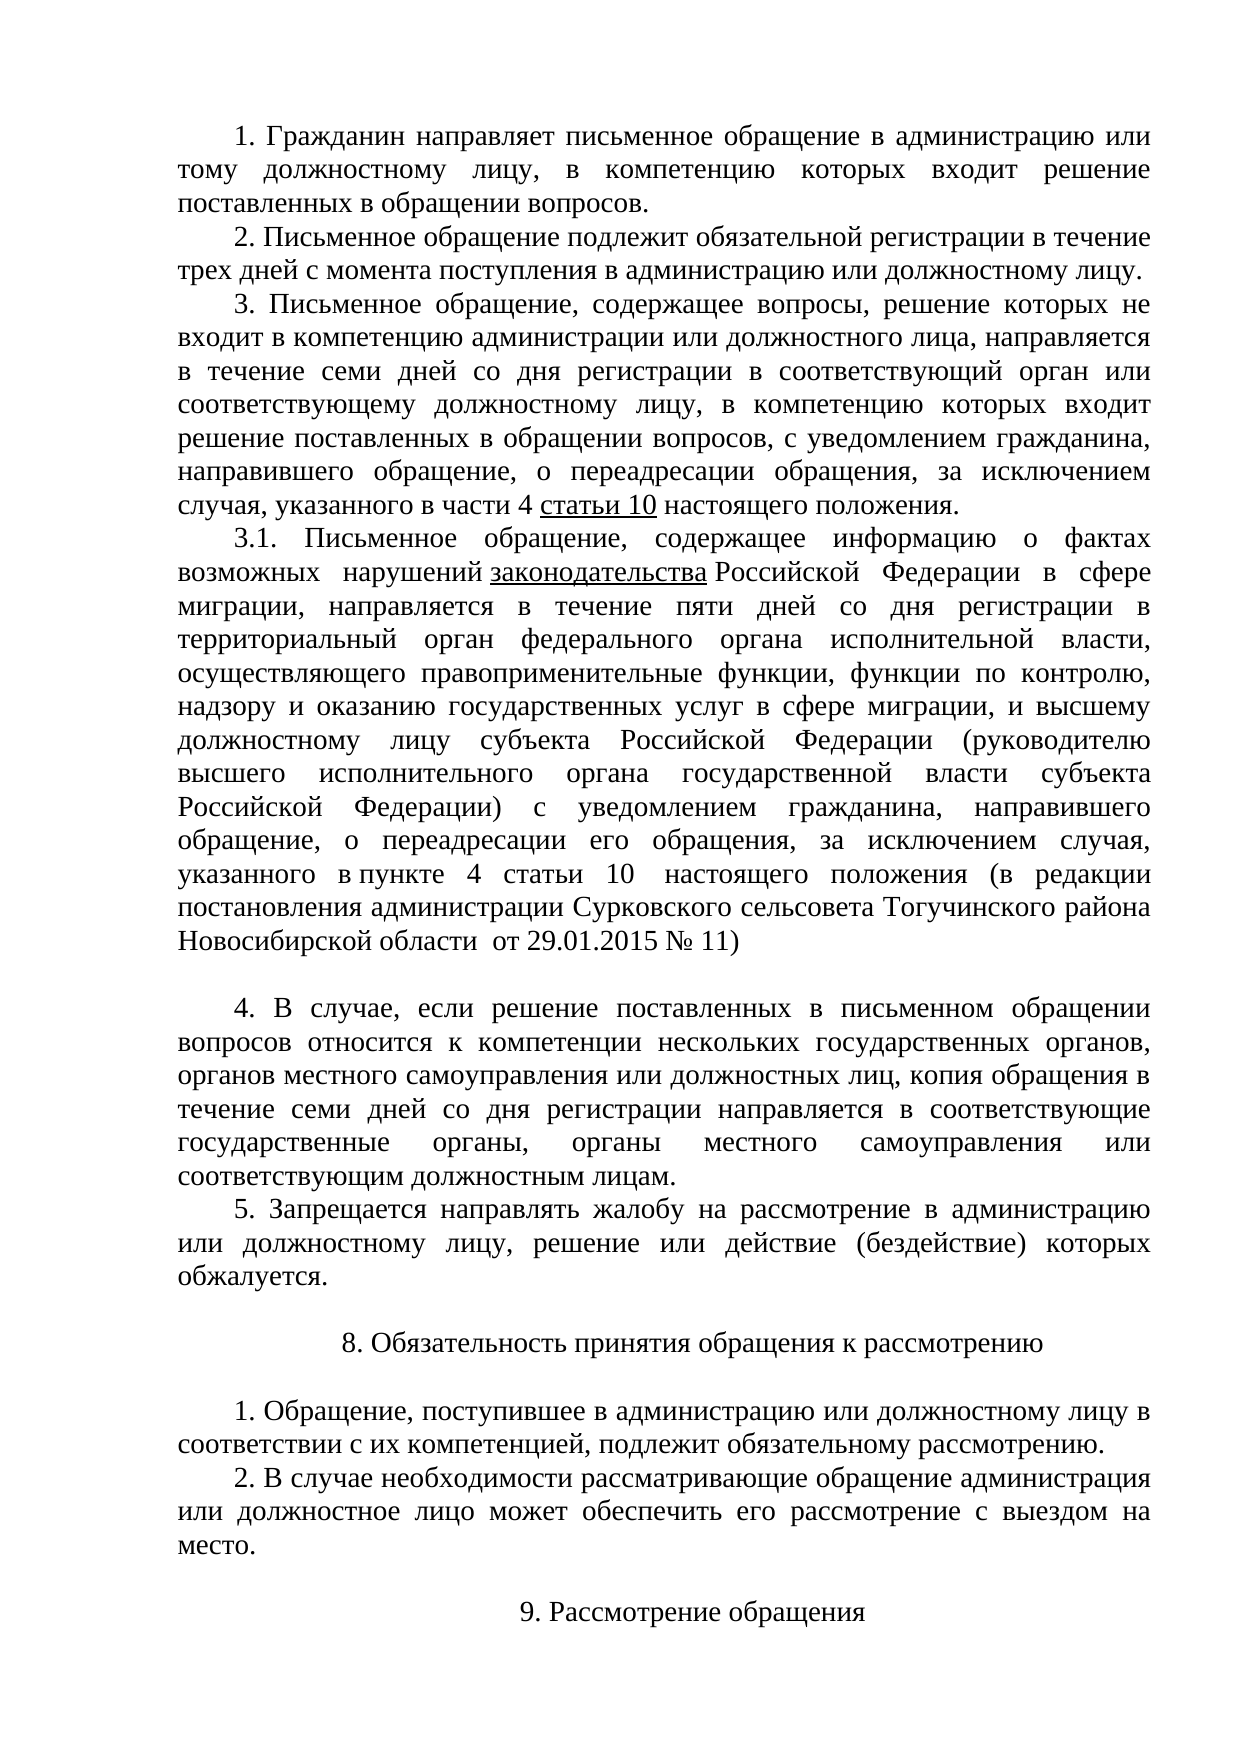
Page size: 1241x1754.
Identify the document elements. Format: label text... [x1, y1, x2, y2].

text 9. Рассмотрение обращения [177, 1594, 1152, 1627]
text 3. Письменное обращение, содержащее вопросы, решение которых не входит в компетенцию администрации или должностного лица, направляется в течение семи дней со дня регистрации в соответствующий орган или соответствующему должностному лицу, в компетенцию которых входит решение поставленных в обращении вопросов, с уведомлением гражданина, направившего обращение, о переадресации обращения, за исключением случая, указанного в части 4 статьи 10 настоящего положения. [177, 286, 1152, 521]
text 5. Запрещается направлять жалобу на рассмотрение в администрацию или должностному лицу, решение или действие (бездействие) которых обжалуется. [177, 1191, 1152, 1292]
text 4. В случае, если решение поставленных в письменном обращении вопросов относится к компетенции нескольких государственных органов, органов местного самоуправления или должностных лиц, копия обращения в течение семи дней со дня регистрации направляется в соответствующие государственные органы, органы местного самоуправления или соответствующим должностным лицам. [177, 990, 1152, 1191]
text 2. В случае необходимости рассматривающие обращение администрация или должностное лицо может обеспечить его рассмотрение с выездом на место. [177, 1460, 1152, 1560]
text 8. Обязательность принятия обращения к рассмотрению [177, 1326, 1152, 1359]
text 1. Гражданин направляет письменное обращение в администрацию или тому должностному лицу, в компетенцию которых входит решение поставленных в обращении вопросов. [177, 118, 1152, 219]
text 3.1. Письменное обращение, содержащее информацию о фактах возможных нарушений законодательства Российской Федерации в сфере миграции, направляется в течение пяти дней со дня регистрации в территориальный орган федерального органа исполнительной власти, осуществляющего правоприменительные функции, функции по контролю, надзору и оказанию государственных услуг в сфере миграции, и высшему должностному лицу субъекта Российской Федерации (руководителю высшего исполнительного органа государственной власти субъекта Российской Федерации) с уведомлением гражданина, направившего обращение, о переадресации его обращения, за исключением случая, указанного в пункте 4 статьи 10 настоящего положения (в редакции постановления администрации Сурковского сельсовета Тогучинского района Новосибирской области от 29.01.2015 № 11) [177, 521, 1152, 957]
text 2. Письменное обращение подлежит обязательной регистрации в течение трех дней с момента поступления в администрацию или должностному лицу. [177, 219, 1152, 286]
text 1. Обращение, поступившее в администрацию или должностному лицу в соответствии с их компетенцией, подлежит обязательному рассмотрению. [177, 1393, 1152, 1460]
